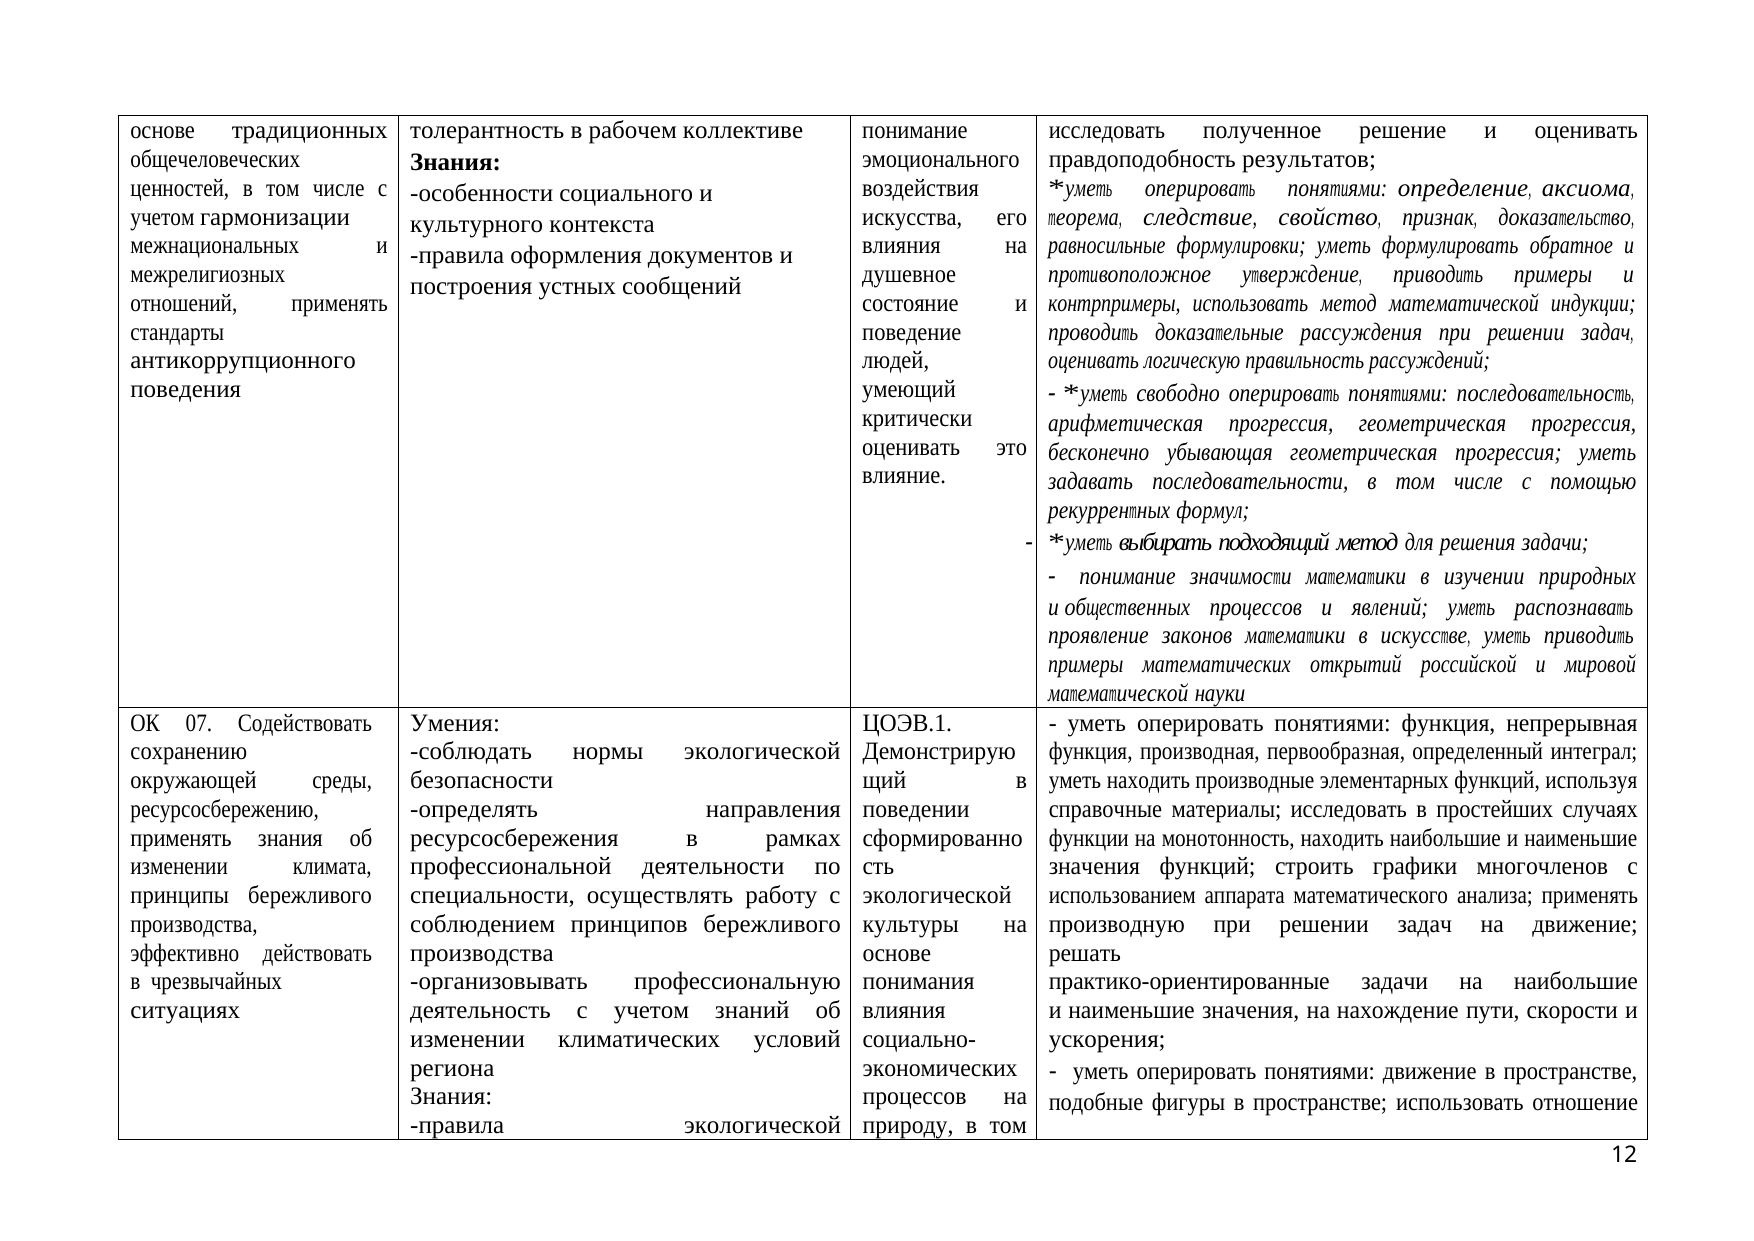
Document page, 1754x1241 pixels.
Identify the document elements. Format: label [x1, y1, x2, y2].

table_cell [851, 708, 1036, 1139]
table_cell [119, 116, 398, 707]
table_cell [119, 708, 398, 1139]
table_cell [399, 116, 850, 707]
table_cell [399, 708, 850, 1139]
table_cell [1037, 708, 1647, 1139]
table_cell [1037, 116, 1647, 707]
table_cell [851, 116, 1036, 707]
